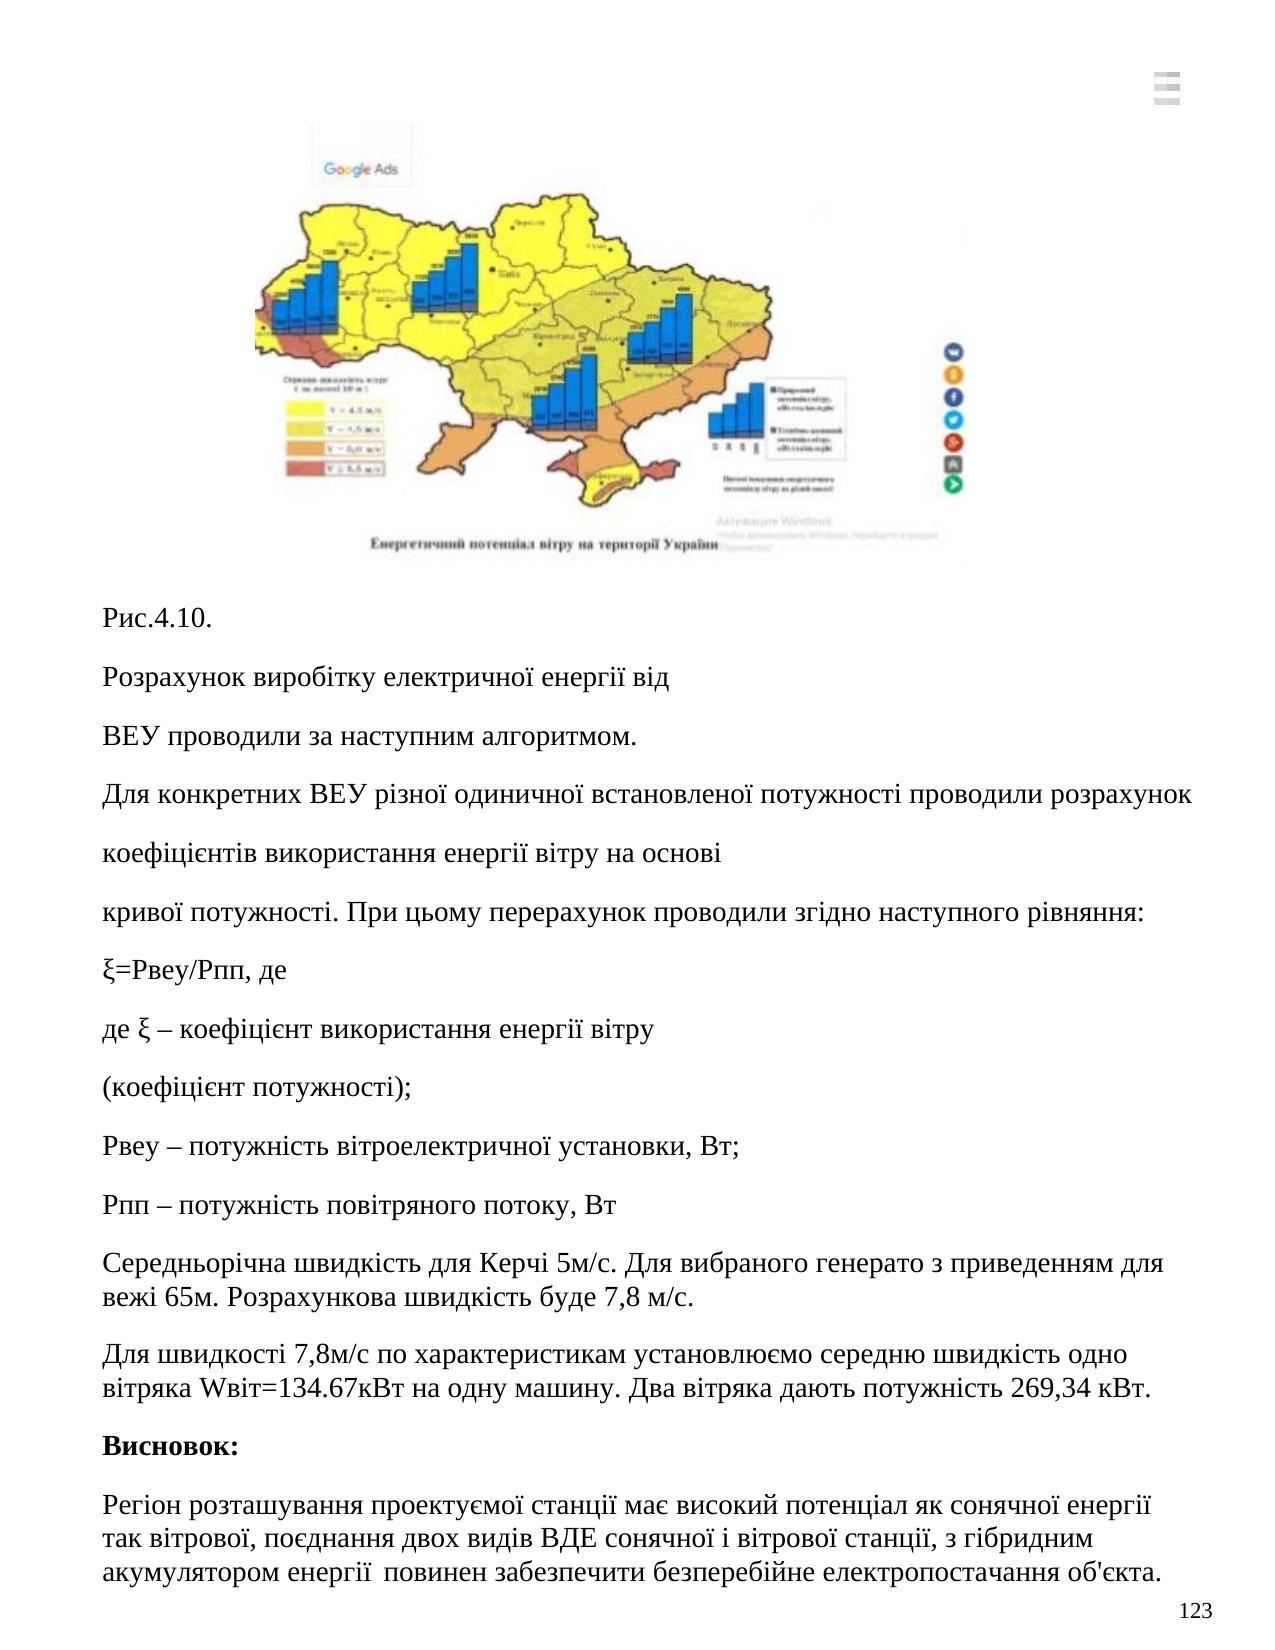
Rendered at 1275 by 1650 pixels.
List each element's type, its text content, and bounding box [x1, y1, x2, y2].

text Рвеу – потужність вітроелектричної установки, Вт; Рпп – потужність повітряного потоку, Вт [102, 1128, 750, 1220]
text Рис.4.10. [102, 601, 1212, 634]
text Для конкретних ВЕУ різної одиничної встановленої потужності проводили розрахунок коефіцієнтів використання енергії вітру на основі [102, 776, 1212, 868]
subtitle Висновок: [102, 1428, 1212, 1462]
picture [1142, 72, 1194, 105]
text де ξ – коефіцієнт використання енергії вітру (коефіцієнт потужності); [102, 1011, 750, 1103]
text Для швидкості 7,8м/с по характеристикам установлюємо середню швидкість одно вітряка Wвіт=134.67кВт на одну машину. Два вітряка дають потужність 269,34 кВт. [102, 1336, 1171, 1403]
text кривої потужності. При цьому перерахунок проводили згідно наступного рівняння: ξ=Pвеу/Рпп, де [102, 894, 1171, 986]
text Середньорічна швидкість для Керчі 5м/с. Для вибраного генерато з приведенням для вежі 65м. Розрахункова швидкість буде 7,8 м/с. [102, 1246, 1171, 1313]
text Розрахунок виробітку електричної енергії від ВЕУ проводили за наступним алгоритмом. [102, 659, 690, 751]
text Регіон розташування проектуємої станції має високий потенціал як сонячної енергії так вітрової, поєднання двох видів ВДЕ сонячної і вітрової станції, з гібридним акумулятором енергії повинен забезпечити безперебійне електропостачання об'єкта. [102, 1487, 1171, 1587]
picture [255, 123, 965, 570]
